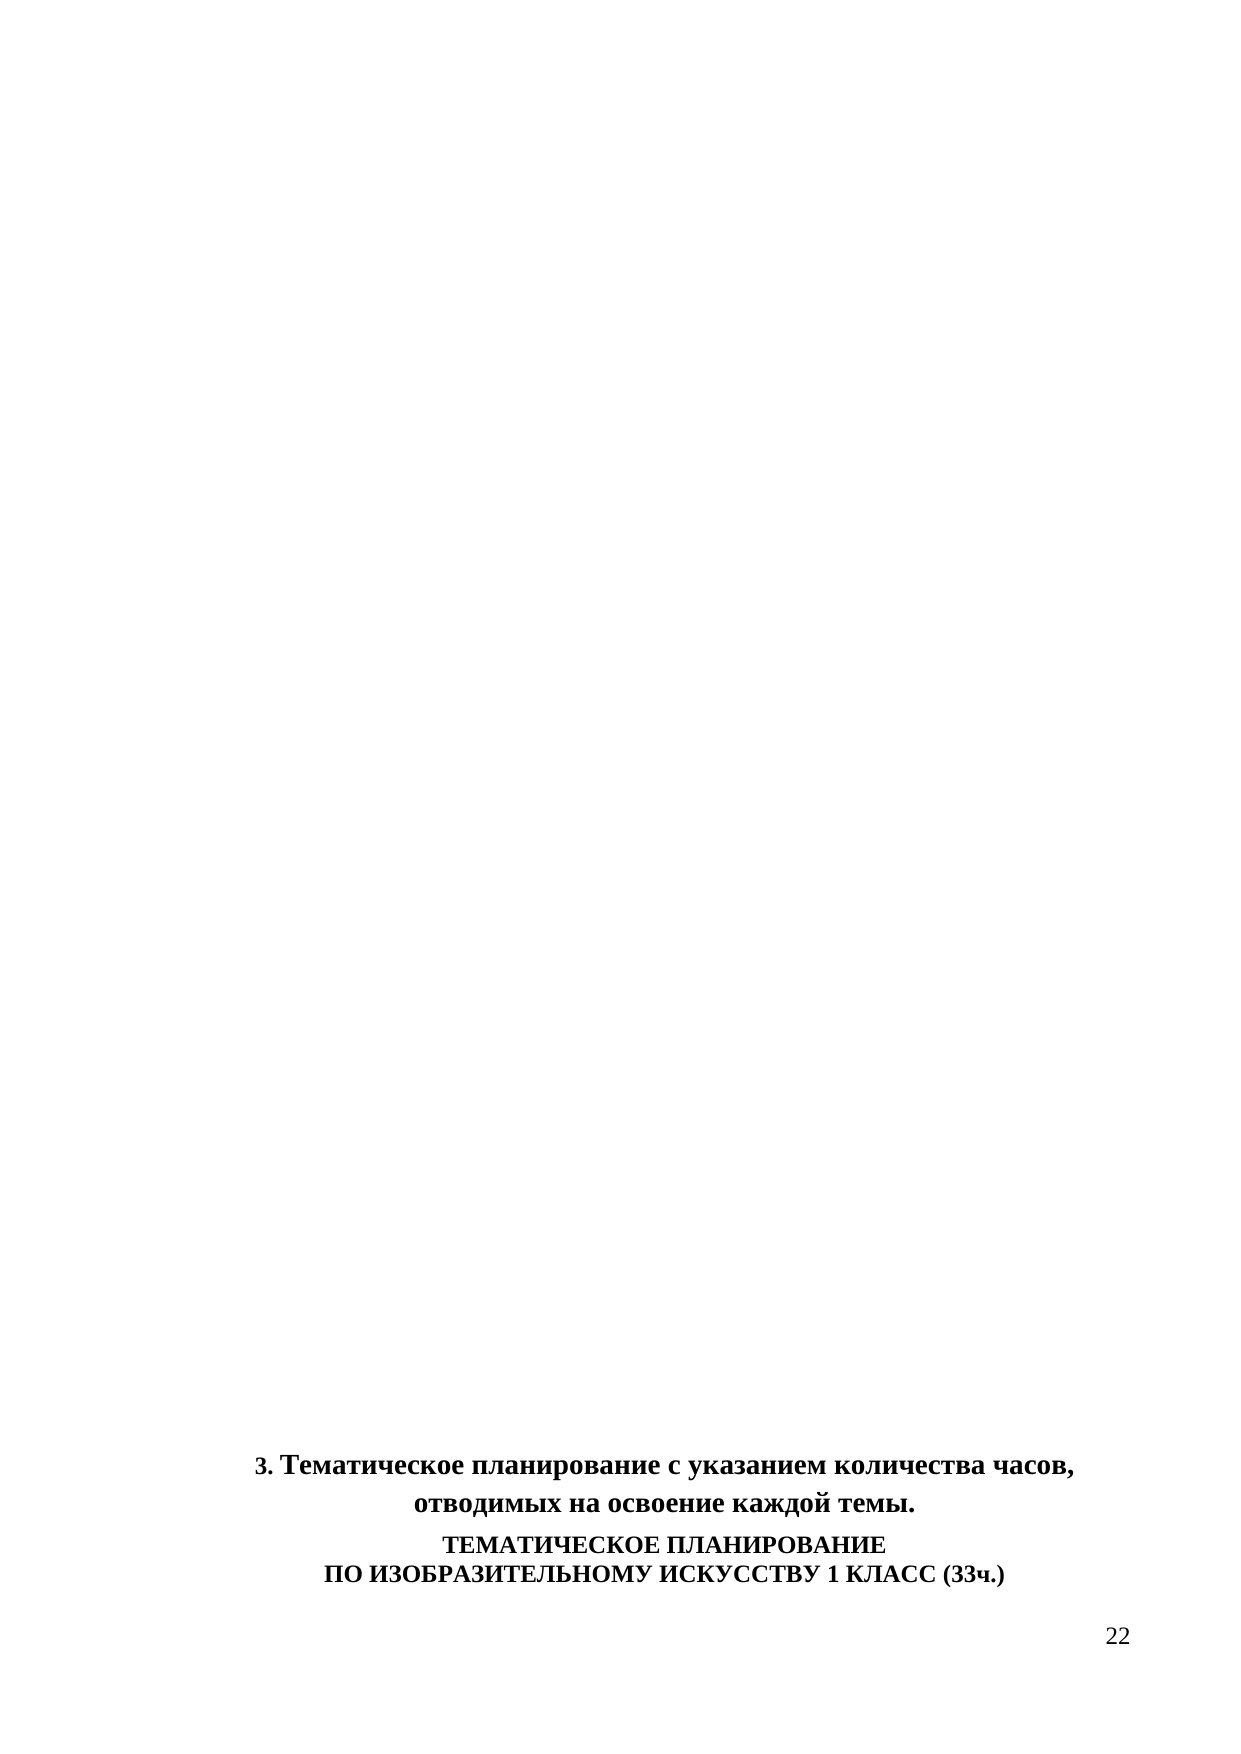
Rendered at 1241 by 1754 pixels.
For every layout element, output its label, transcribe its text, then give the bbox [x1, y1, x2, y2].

text ПО ИЗОБРАЗИТЕЛЬНОМУ ИСКУССТВУ 1 КЛАСС (33ч.) [177, 1559, 1152, 1588]
text 3. Тематическое планирование с указанием количества часов, отводимых на освоение каждой темы. [177, 1447, 1152, 1519]
text ТЕМАТИЧЕСКОЕ ПЛАНИРОВАНИЕ [177, 1530, 1152, 1559]
